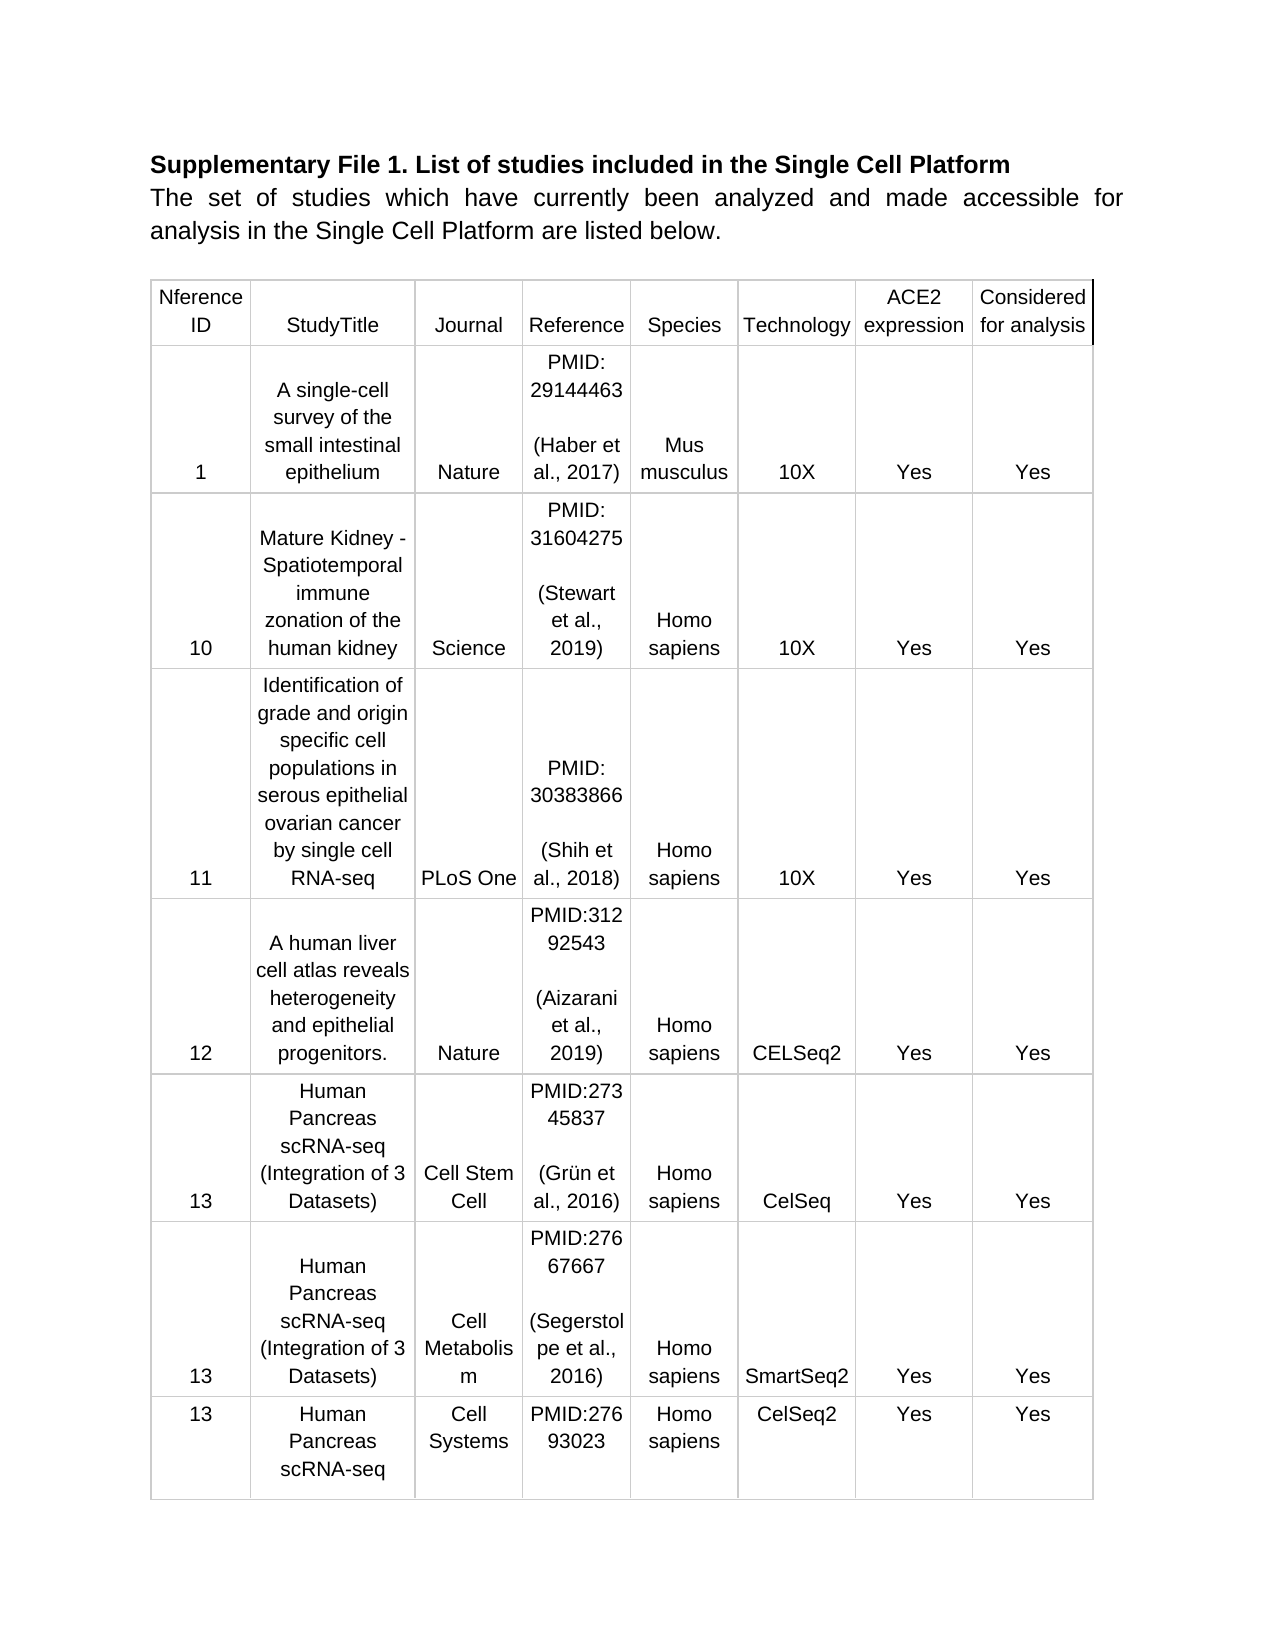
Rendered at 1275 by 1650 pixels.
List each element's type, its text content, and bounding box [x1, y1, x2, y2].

table_cell Nature [416, 899, 522, 1073]
table_cell Mus musculus [631, 346, 737, 492]
table_cell A single-cell survey of the small intestinal epithelium [251, 346, 414, 492]
table_cell Homo sapiens [631, 899, 737, 1073]
table_cell SmartSeq2 [739, 1222, 855, 1396]
table_cell 13 [152, 1397, 250, 1498]
text Supplementary File 1. List of studies included in the Single Cell Platform [150, 150, 1125, 179]
table_cell Yes [973, 1075, 1092, 1221]
table_cell 1 [152, 346, 250, 492]
table_cell Yes [973, 899, 1092, 1073]
table_cell Homo sapiens [631, 669, 737, 898]
table_cell Yes [973, 494, 1092, 667]
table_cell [523, 1397, 630, 1498]
table_cell Yes [856, 1397, 972, 1498]
table_cell 13 [152, 1222, 250, 1396]
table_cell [251, 1222, 414, 1396]
table_cell 11 [152, 669, 250, 898]
table_cell Nature [416, 346, 522, 492]
table_cell Yes [856, 669, 972, 898]
table_cell 13 [152, 1075, 250, 1221]
table_header Journal [416, 281, 522, 344]
table_cell Cell Stem Cell [416, 1075, 522, 1221]
table_cell Homo sapiens [631, 1397, 737, 1498]
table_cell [251, 1397, 414, 1498]
table_cell PMID:31292543 (Aizarani et al., 2019) [523, 899, 630, 1073]
table_cell Yes [973, 669, 1092, 898]
table_cell CELSeq2 [739, 899, 855, 1073]
table_header Technology [739, 281, 855, 344]
table_cell 10X [739, 346, 855, 492]
table_header ACE2 expression [856, 281, 972, 344]
table_cell PMID: 31604275 (Stewart et al., 2019) [523, 494, 630, 667]
table_cell CelSeq2 [739, 1397, 855, 1498]
table_cell Homo sapiens [631, 1075, 737, 1221]
table_cell PMID:27345837 (Grün et al., 2016) [523, 1075, 630, 1221]
table_cell Yes [856, 494, 972, 667]
table_cell Yes [973, 1397, 1092, 1498]
table_cell Mature Kidney - Spatiotemporal immune zonation of the human kidney [251, 494, 414, 667]
table_cell Yes [973, 346, 1092, 492]
table_header Nference ID [152, 281, 250, 344]
table_cell Yes [856, 1222, 972, 1396]
table_cell PMID: 30383866 (Shih et al., 2018) [523, 669, 630, 898]
table_header StudyTitle [251, 281, 414, 344]
table_cell Cell Systems [416, 1397, 522, 1498]
table_cell PMID: 29144463 (Haber et al., 2017) [523, 346, 630, 492]
table_cell Cell Metabolism [416, 1222, 522, 1396]
table_cell PLoS One [416, 669, 522, 898]
table_header Considered for analysis [973, 281, 1092, 344]
text The set of studies which have currently been analyzed and made accessible for analysis in the Single Cell Platform are listed below. [150, 183, 1125, 245]
table_cell A human liver cell atlas reveals heterogeneity and epithelial progenitors. [251, 899, 414, 1073]
table_cell Yes [856, 346, 972, 492]
table_header Reference [523, 281, 630, 344]
table_cell Yes [856, 1075, 972, 1221]
table_cell Human Pancreas scRNA-seq (Integration of 3 Datasets) [251, 1075, 414, 1221]
table_cell 10X [739, 494, 855, 667]
table_header Species [631, 281, 737, 344]
table_cell 10 [152, 494, 250, 667]
table_cell CelSeq [739, 1075, 855, 1221]
table_cell PMID:27667667 (Segerstolpe et al., 2016) [523, 1222, 630, 1396]
table_cell Yes [973, 1222, 1092, 1396]
table_cell 12 [152, 899, 250, 1073]
table_cell Identification of grade and origin specific cell populations in serous epithelial ovarian cancer by single cell RNA-seq [251, 669, 414, 898]
table_cell Science [416, 494, 522, 667]
table_cell Yes [856, 899, 972, 1073]
table_cell Homo sapiens [631, 1222, 737, 1396]
table_cell 10X [739, 669, 855, 898]
table_cell Homo sapiens [631, 494, 737, 667]
